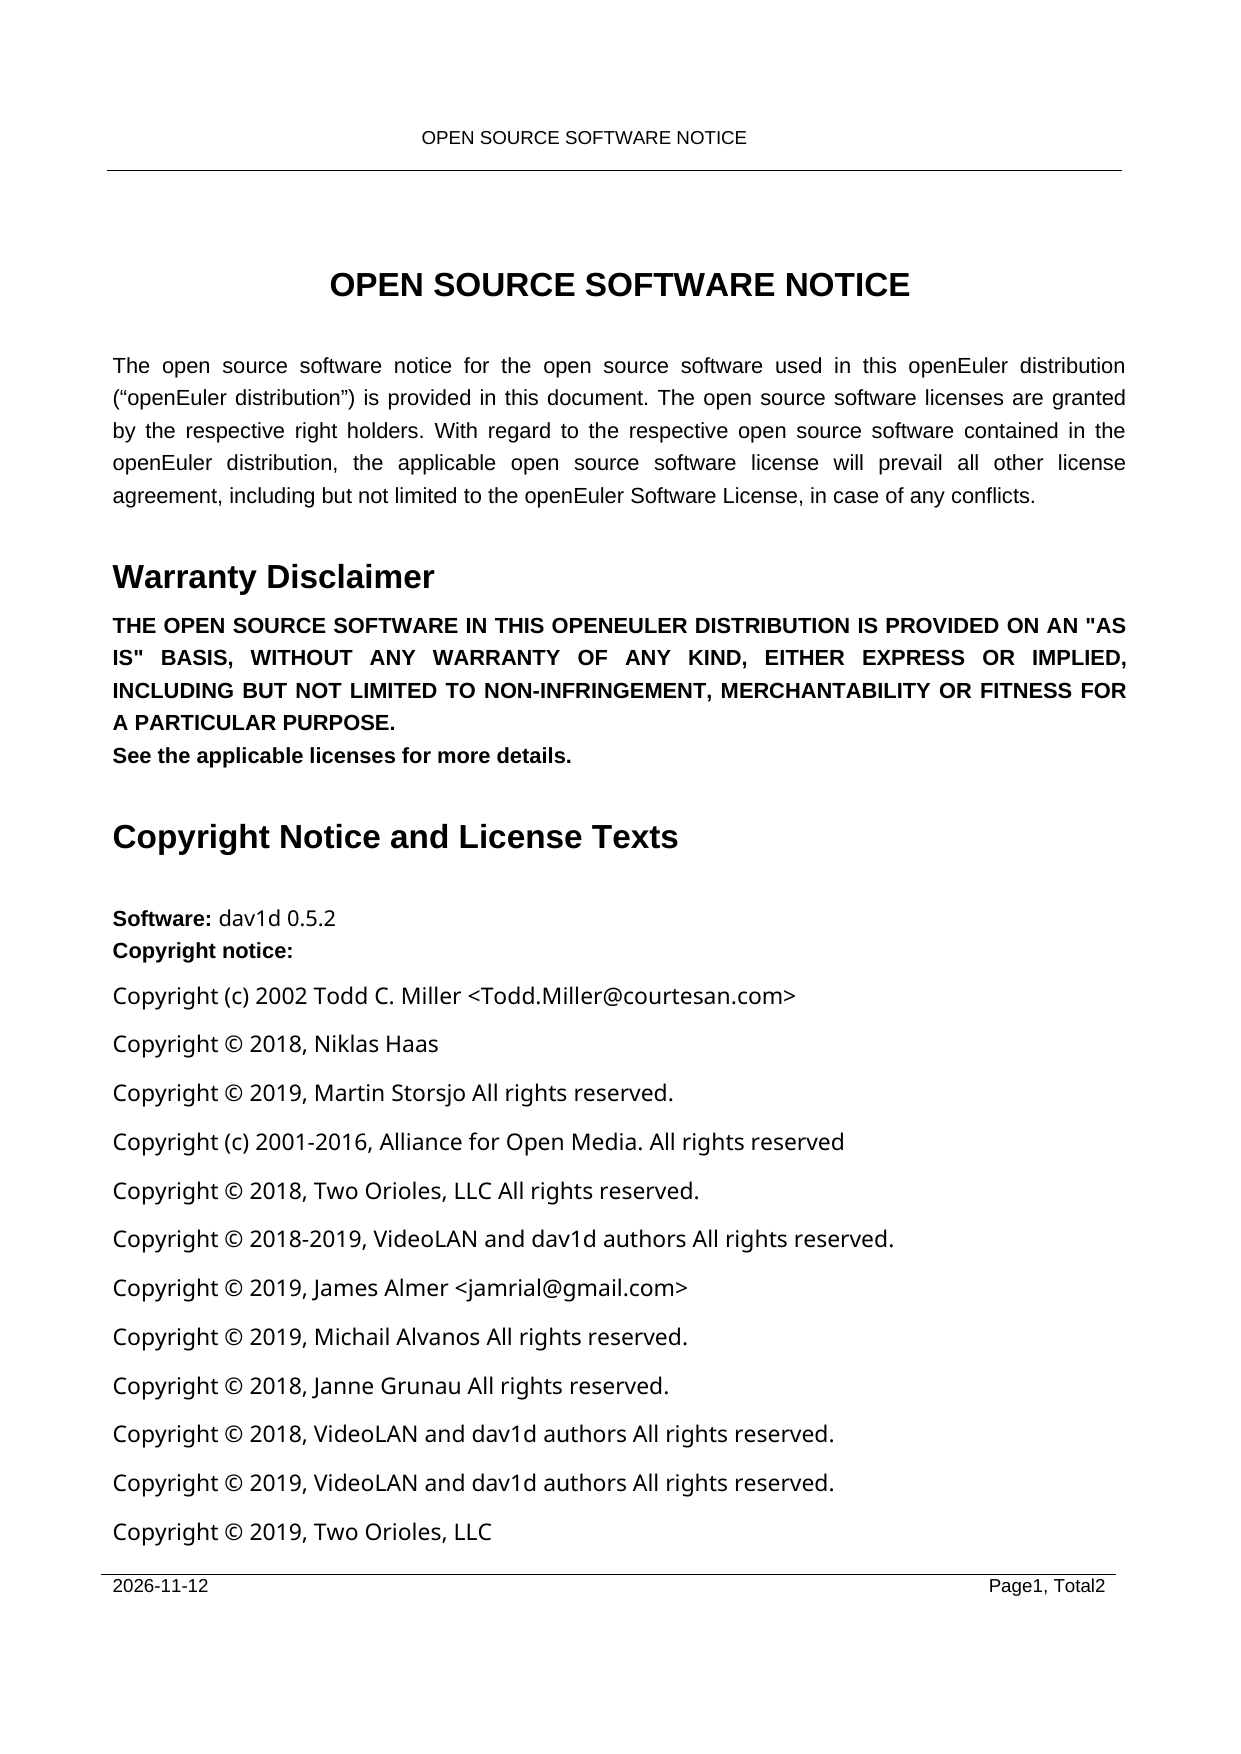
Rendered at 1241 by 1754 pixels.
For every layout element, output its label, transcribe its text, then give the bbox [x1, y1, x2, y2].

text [112, 979, 1128, 1548]
text Copyright Notice and License Texts [112, 804, 1128, 869]
text OPEN SOURCE SOFTWARE NOTICE [112, 251, 1128, 316]
text THE OPEN SOURCE SOFTWARE IN THIS OPENEULER DISTRIBUTION IS PROVIDED ON AN "AS IS" BASIS, WITHOUT ANY WARRANTY OF ANY KIND, EITHER EXPRESS OR IMPLIED, INCLUDING BUT NOT LIMITED TO NON-INFRINGEMENT, MERCHANTABILITY OR FITNESS FOR A PARTICULAR PURPOSE. See the applicable licenses for more details. [112, 609, 1128, 771]
text Copyright notice: [112, 934, 1128, 966]
text Warranty Disclaimer [112, 544, 1128, 609]
text The open source software notice for the open source software used in this openEuler distribution (“openEuler distribution”) is provided in this document. The open source software licenses are granted by the respective right holders. With regard to the respective open source software contained in the openEuler distribution, the applicable open source software license will prevail all other license agreement, including but not limited to the openEuler Software License, in case of any conflicts. [112, 349, 1128, 511]
text Software: dav1d 0.5.2 [112, 901, 1128, 934]
